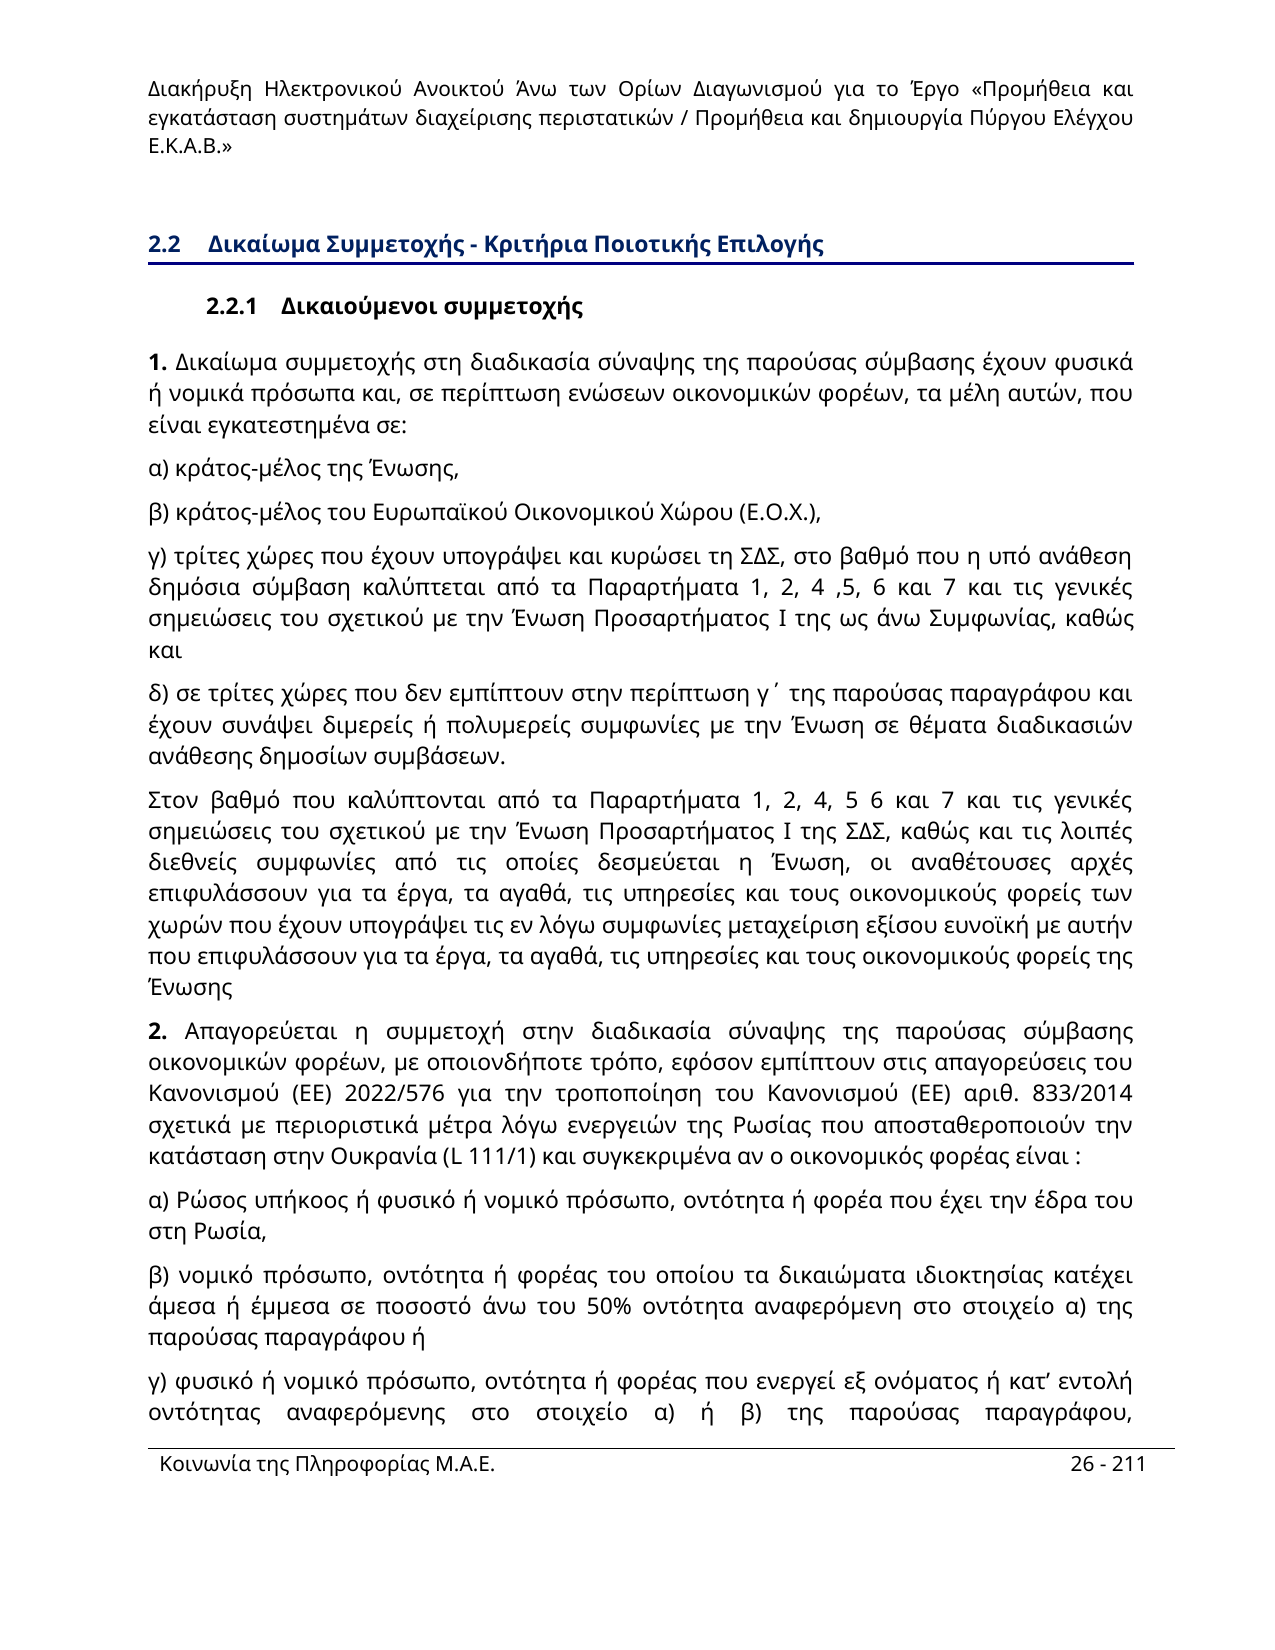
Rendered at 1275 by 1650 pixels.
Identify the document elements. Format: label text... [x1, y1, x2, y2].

text β) νομικό πρόσωπο, οντότητα ή φορέας του οποίου τα δικαιώματα ιδιοκτησίας κατέχει άμεσα ή έμμεσα σε ποσοστό άνω του 50% οντότητα αναφερόμενη στο στοιχείο α) της παρούσας παραγράφου ή [148, 1259, 1134, 1352]
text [148, 1365, 1134, 1427]
subtitle Δικαιούμενοι συμμετοχής [206, 290, 1134, 321]
text β) κράτος-μέλος του Ευρωπαϊκού Οικονομικού Χώρου (Ε.Ο.Χ.), [148, 496, 1134, 527]
text α) Ρώσος υπήκοος ή φυσικό ή νομικό πρόσωπο, οντότητα ή φορέα που έχει την έδρα του στη Ρωσία, [148, 1184, 1134, 1246]
text Στον βαθμό που καλύπτονται από τα Παραρτήματα 1, 2, 4, 5 6 και 7 και τις γενικές σημειώσεις του σχετικού με την Ένωση Προσαρτήματος I της ΣΔΣ, καθώς και τις λοιπές διεθνείς συμφωνίες από τις οποίες δεσμεύεται η Ένωση, οι αναθέτουσες αρχές επιφυλάσσουν για τα έργα, τα αγαθά, τις υπηρεσίες και τους οικονομικούς φορείς των χωρών που έχουν υπογράψει τις εν λόγω συμφωνίες μεταχείριση εξίσου ευνοϊκή με αυτήν που επιφυλάσσουν για τα έργα, τα αγαθά, τις υπηρεσίες και τους οικονομικούς φορείς της Ένωσης [148, 784, 1134, 1002]
text γ) τρίτες χώρες που έχουν υπογράψει και κυρώσει τη ΣΔΣ, στο βαθμό που η υπό ανάθεση δημόσια σύμβαση καλύπτεται από τα Παραρτήματα 1, 2, 4 ,5, 6 και 7 και τις γενικές σημειώσεις του σχετικού με την Ένωση Προσαρτήματος I της ως άνω Συμφωνίας, καθώς και [148, 540, 1134, 665]
text 1. Δικαίωμα συμμετοχής στη διαδικασία σύναψης της παρούσας σύμβασης έχουν φυσικά ή νομικά πρόσωπα και, σε περίπτωση ενώσεων οικονομικών φορέων, τα μέλη αυτών, που είναι εγκατεστημένα σε: [148, 346, 1134, 440]
subtitle Δικαίωμα Συμμετοχής - Κριτήρια Ποιοτικής Επιλογής [148, 228, 1134, 262]
text δ) σε τρίτες χώρες που δεν εμπίπτουν στην περίπτωση γ΄ της παρούσας παραγράφου και έχουν συνάψει διμερείς ή πολυμερείς συμφωνίες με την Ένωση σε θέματα διαδικασιών ανάθεσης δημοσίων συμβάσεων. [148, 677, 1134, 771]
text 2. Απαγορεύεται η συμμετοχή στην διαδικασία σύναψης της παρούσας σύμβασης οικονομικών φορέων, με οποιονδήποτε τρόπο, εφόσον εμπίπτουν στις απαγορεύσεις του Κανονισμού (ΕΕ) 2022/576 για την τροποποίηση του Κανονισμού (ΕΕ) αριθ. 833/2014 σχετικά με περιοριστικά μέτρα λόγω ενεργειών της Ρωσίας που αποσταθεροποιούν την κατάσταση στην Ουκρανία (L 111/1) και συγκεκριμένα αν ο οικονομικός φορέας είναι : [148, 1015, 1134, 1171]
text α) κράτος-μέλος της Ένωσης, [148, 452, 1134, 484]
